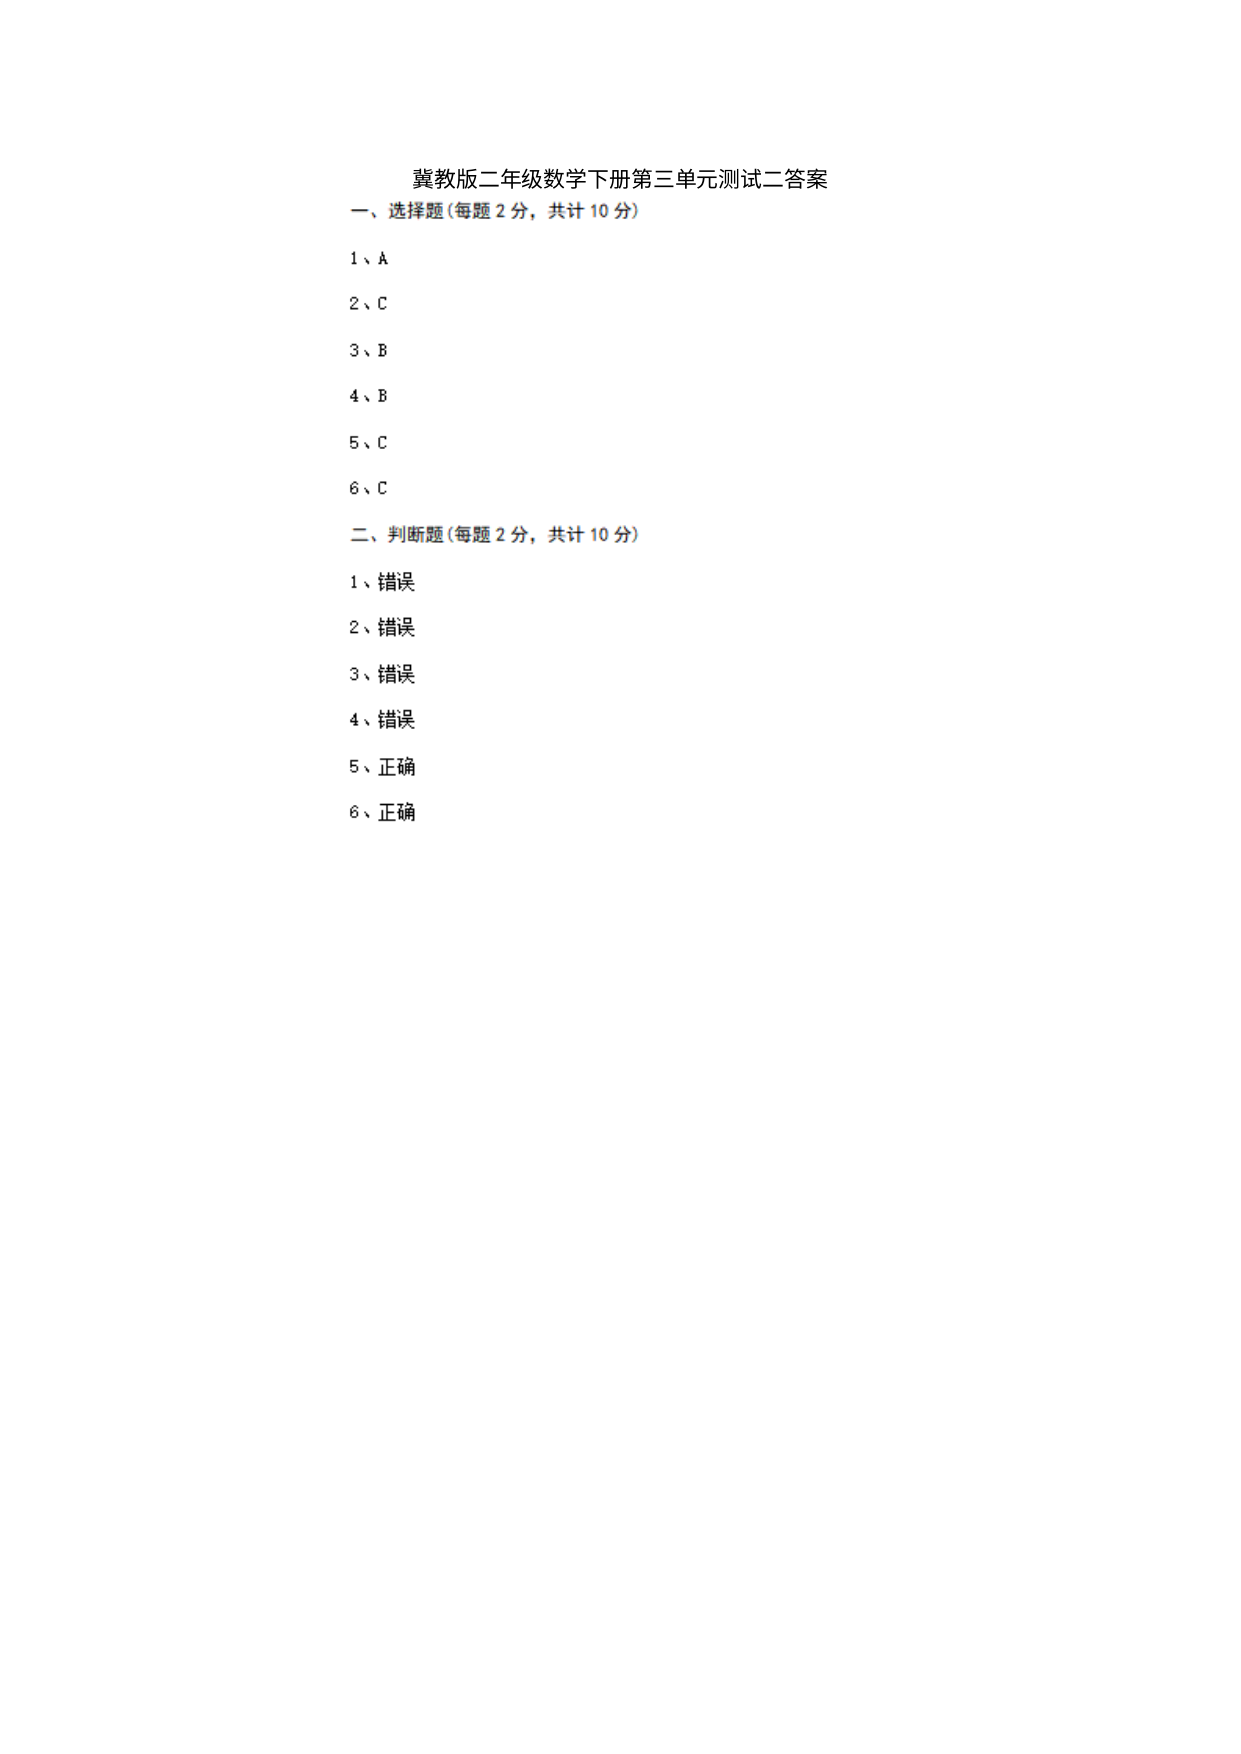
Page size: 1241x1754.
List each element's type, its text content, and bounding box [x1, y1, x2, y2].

text 冀教版二年级数学下册第三单元测试二答案 [187, 162, 1053, 194]
picture [302, 194, 939, 840]
